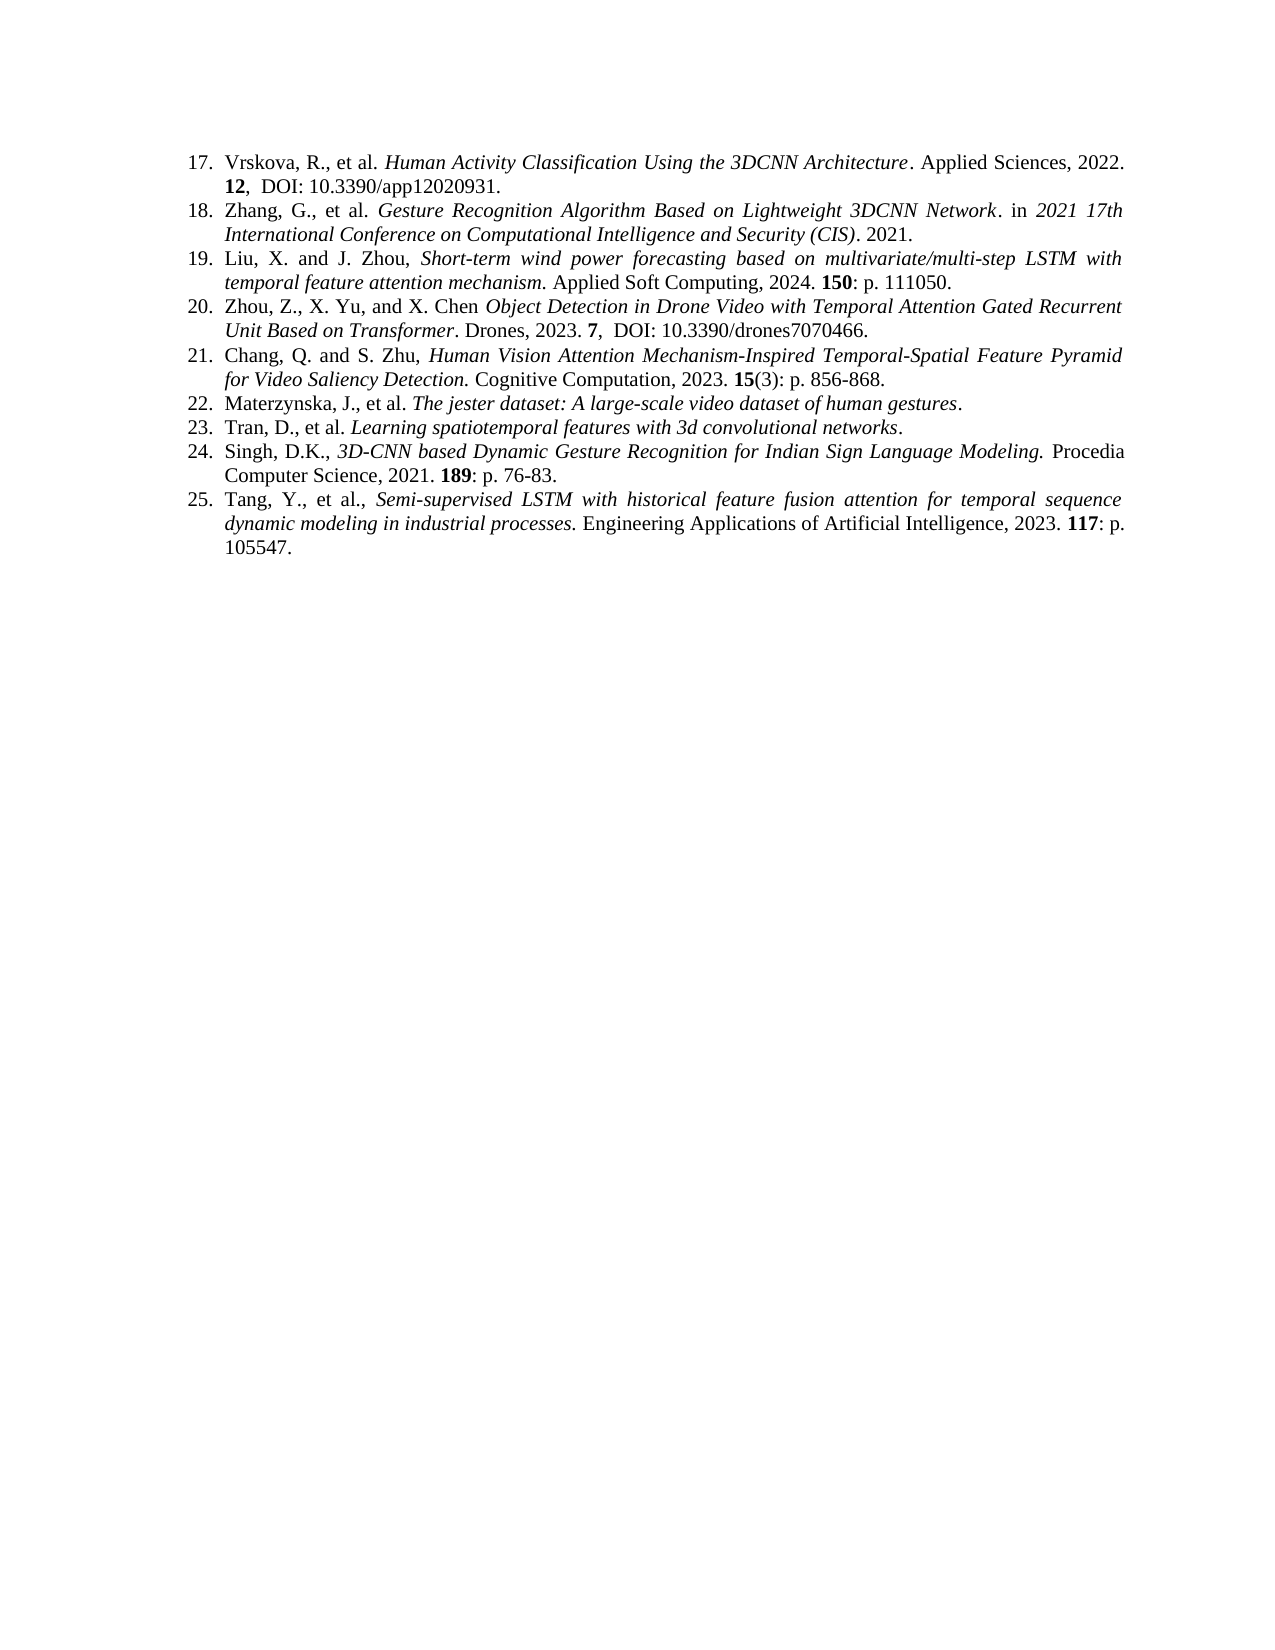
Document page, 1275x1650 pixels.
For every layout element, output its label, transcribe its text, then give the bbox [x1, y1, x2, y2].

text 19. Liu, X. and J. Zhou, Short-term wind power forecasting based on multivariate/multi-step LSTM with temporal feature attention mechanism. Applied Soft Computing, 2024. 150: p. 111050. [187, 246, 1125, 294]
text 24. Singh, D.K., 3D-CNN based Dynamic Gesture Recognition for Indian Sign Language Modeling. Procedia Computer Science, 2021. 189: p. 76-83. [187, 439, 1125, 487]
text 17. Vrskova, R., et al. Human Activity Classification Using the 3DCNN Architecture. Applied Sciences, 2022. 12, DOI: 10.3390/app12020931. [187, 150, 1125, 198]
text 20. Zhou, Z., X. Yu, and X. Chen Object Detection in Drone Video with Temporal Attention Gated Recurrent Unit Based on Transformer. Drones, 2023. 7, DOI: 10.3390/drones7070466. [187, 294, 1125, 342]
text 25. Tang, Y., et al., Semi-supervised LSTM with historical feature fusion attention for temporal sequence dynamic modeling in industrial processes. Engineering Applications of Artificial Intelligence, 2023. 117: p. 105547. [187, 487, 1125, 559]
text 23. Tran, D., et al. Learning spatiotemporal features with 3d convolutional networks. [187, 415, 1125, 439]
text 18. Zhang, G., et al. Gesture Recognition Algorithm Based on Lightweight 3DCNN Network. in 2021 17th International Conference on Computational Intelligence and Security (CIS). 2021. [187, 198, 1125, 246]
text 21. Chang, Q. and S. Zhu, Human Vision Attention Mechanism-Inspired Temporal-Spatial Feature Pyramid for Video Saliency Detection. Cognitive Computation, 2023. 15(3): p. 856-868. [187, 342, 1125, 391]
text 22. Materzynska, J., et al. The jester dataset: A large-scale video dataset of human gestures. [187, 391, 1125, 415]
